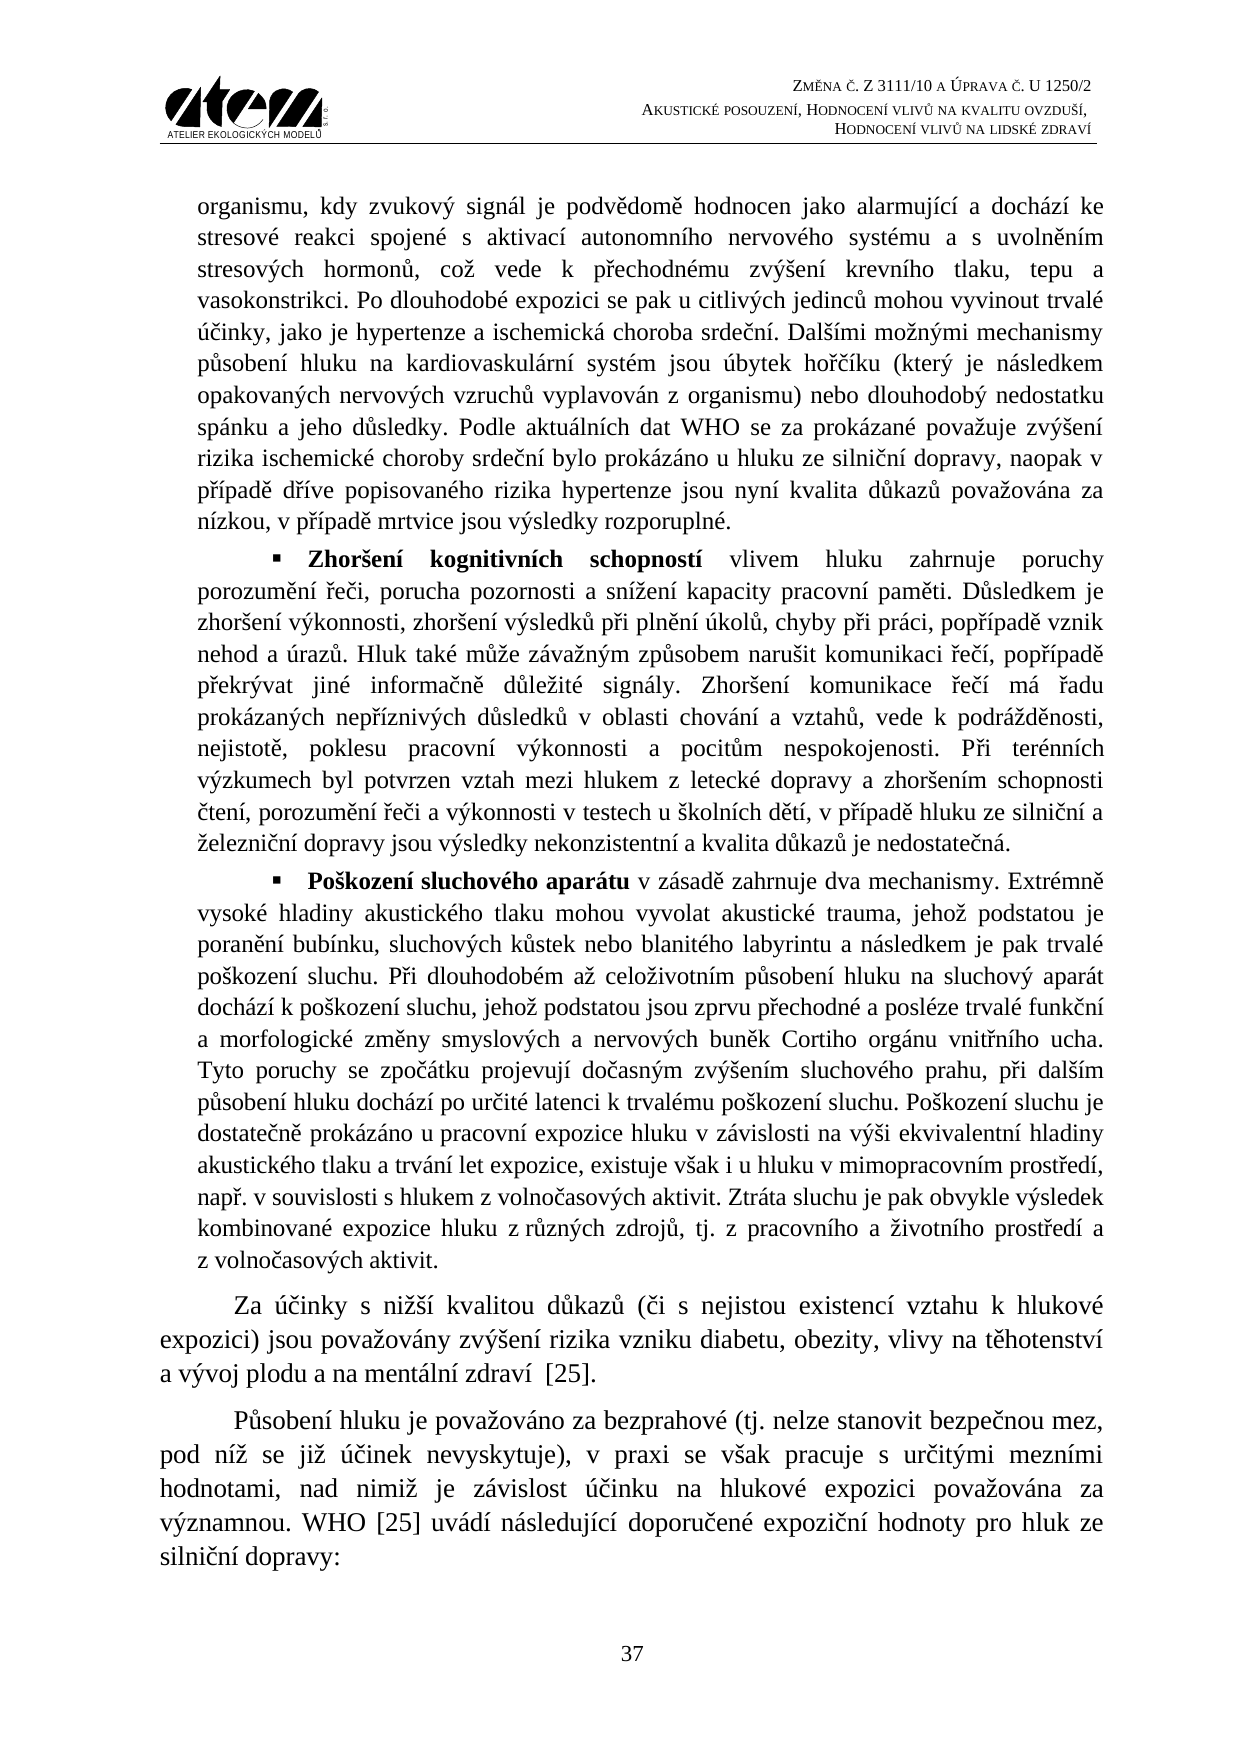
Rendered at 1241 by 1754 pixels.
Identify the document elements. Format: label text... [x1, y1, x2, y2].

list Poškození sluchového aparátu v zásadě zahrnuje dva mechanismy. Extrémně vysoké hladiny akustického tlaku mohou vyvolat akustické trauma, jehož podstatou je poranění bubínku, sluchových kůstek nebo blanitého labyrintu a následkem je pak trvalé poškození sluchu. Při dlouhodobém až celoživotním působení hluku na sluchový aparát dochází k poškození sluchu, jehož podstatou jsou zprvu přechodné a posléze trvalé funkční a morfologické změny smyslových a nervových buněk Cortiho orgánu vnitřního ucha. Tyto poruchy se zpočátku projevují dočasným zvýšením sluchového prahu, při dalším působení hluku dochází po určité latenci k trvalému poškození sluchu. Poškození sluchu je dostatečně prokázáno u pracovní expozice hluku v závislosti na výši ekvivalentní hladiny akustického tlaku a trvání let expozice, existuje však i u hluku v mimopracovním prostředí, např. v souvislosti s hlukem z volnočasových aktivit. Ztráta sluchu je pak obvykle výsledek kombinované expozice hluku z různých zdrojů, tj. z pracovního a životního prostředí a z volnočasových aktivit. [197, 866, 1104, 1273]
text Působení hluku je považováno za bezprahové (tj. nelze stanovit bezpečnou mez, pod níž se již účinek nevyskytuje), v praxi se však pracuje s určitými mezními hodnotami, nad nimiž je závislost účinku na hlukové expozici považována za významnou. WHO [25] uvádí následující doporučené expoziční hodnoty pro hluk ze silniční dopravy: [159, 1404, 1104, 1572]
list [197, 191, 1104, 535]
list Zhoršení kognitivních schopností vlivem hluku zahrnuje poruchy porozumění řeči, porucha pozornosti a snížení kapacity pracovní paměti. Důsledkem je zhoršení výkonnosti, zhoršení výsledků při plnění úkolů, chyby při práci, popřípadě vznik nehod a úrazů. Hluk také může závažným způsobem narušit komunikaci řečí, popřípadě překrývat jiné informačně důležité signály. Zhoršení komunikace řečí má řadu prokázaných nepříznivých důsledků v oblasti chování a vztahů, vede k podrážděnosti, nejistotě, poklesu pracovní výkonnosti a pocitům nespokojenosti. Při terénních výzkumech byl potvrzen vztah mezi hlukem z letecké dopravy a zhoršením schopnosti čtení, porozumění řeči a výkonnosti v testech u školních dětí, v případě hluku ze silniční a železniční dopravy jsou výsledky nekonzistentní a kvalita důkazů je nedostatečná. [197, 544, 1104, 857]
text Za účinky s nižší kvalitou důkazů (či s nejistou existencí vztahu k hlukové expozici) jsou považovány zvýšení rizika vzniku diabetu, obezity, vlivy na těhotenství a vývoj plodu a na mentální zdraví [25]. [159, 1289, 1104, 1388]
